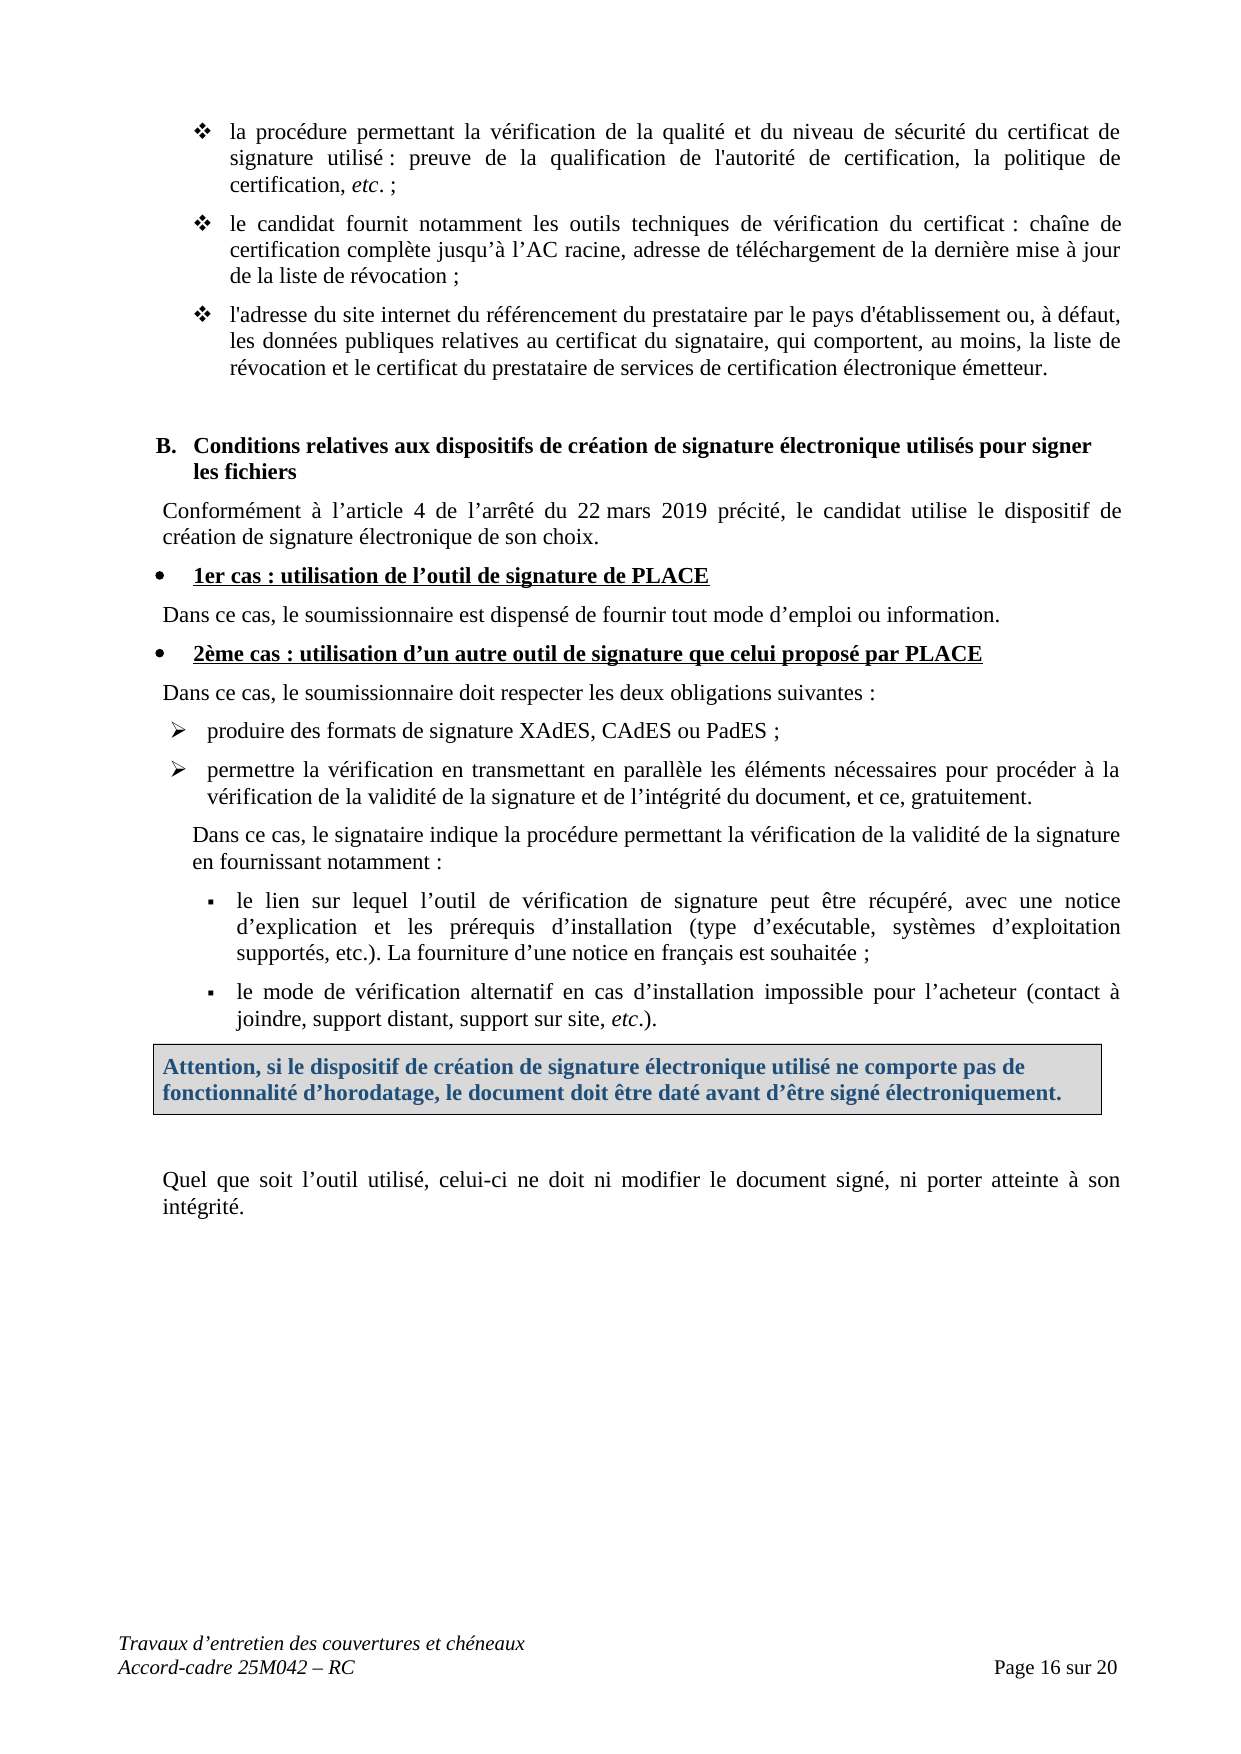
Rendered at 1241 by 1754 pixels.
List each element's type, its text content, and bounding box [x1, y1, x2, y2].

text Dans ce cas, le soumissionnaire doit respecter les deux obligations suivantes : [162, 679, 1122, 705]
list la procédure permettant la vérification de la qualité et du niveau de sécurité du certificat de signature utilisé : preuve de la qualification de l'autorité de certification, la politique de certification, etc. ; [192, 118, 1122, 197]
list l'adresse du site internet du référencement du prestataire par le pays d'établissement ou, à défaut, les données publiques relatives au certificat du signataire, qui comportent, au moins, la liste de révocation et le certificat du prestataire de services de certification électronique émetteur. [192, 301, 1122, 380]
text Dans ce cas, le soumissionnaire est dispensé de fournir tout mode d’emploi ou information. [162, 601, 1122, 627]
list le candidat fournit notamment les outils techniques de vérification du certificat : chaîne de certification complète jusqu’à l’AC racine, adresse de téléchargement de la dernière mise à jour de la liste de révocation ; [192, 210, 1122, 289]
text Quel que soit l’outil utilisé, celui-ci ne doit ni modifier le document signé, ni porter atteinte à son intégrité. [162, 1166, 1122, 1219]
text Conformément à l’article 4 de l’arrêté du 22 mars 2019 précité, le candidat utilise le dispositif de création de signature électronique de son choix. [162, 497, 1122, 549]
list Conditions relatives aux dispositifs de création de signature électronique utilisés pour signer les fichiers [156, 432, 1122, 484]
list produire des formats de signature XAdES, CAdES ou PadES ; [169, 717, 1122, 744]
list le mode de vérification alternatif en cas d’installation impossible pour l’acheteur (contact à joindre, support distant, support sur site, etc.). [207, 978, 1122, 1031]
text Attention, si le dispositif de création de signature électronique utilisé ne comporte pas de fonctionnalité d’horodatage, le document doit être daté avant d’être signé électroniquement. [154, 1045, 1101, 1114]
list permettre la vérification en transmettant en parallèle les éléments nécessaires pour procéder à la vérification de la validité de la signature et de l’intégrité du document, et ce, gratuitement. [169, 756, 1122, 809]
list le lien sur lequel l’outil de vérification de signature peut être récupéré, avec une notice d’explication et les prérequis d’installation (type d’exécutable, systèmes d’exploitation supportés, etc.). La fourniture d’une notice en français est souhaitée ; [207, 887, 1122, 966]
list 1er cas : utilisation de l’outil de signature de PLACE [156, 562, 1122, 588]
list 2ème cas : utilisation d’un autre outil de signature que celui proposé par PLACE [156, 640, 1122, 666]
text Dans ce cas, le signataire indique la procédure permettant la vérification de la validité de la signature en fournissant notamment : [192, 822, 1122, 874]
